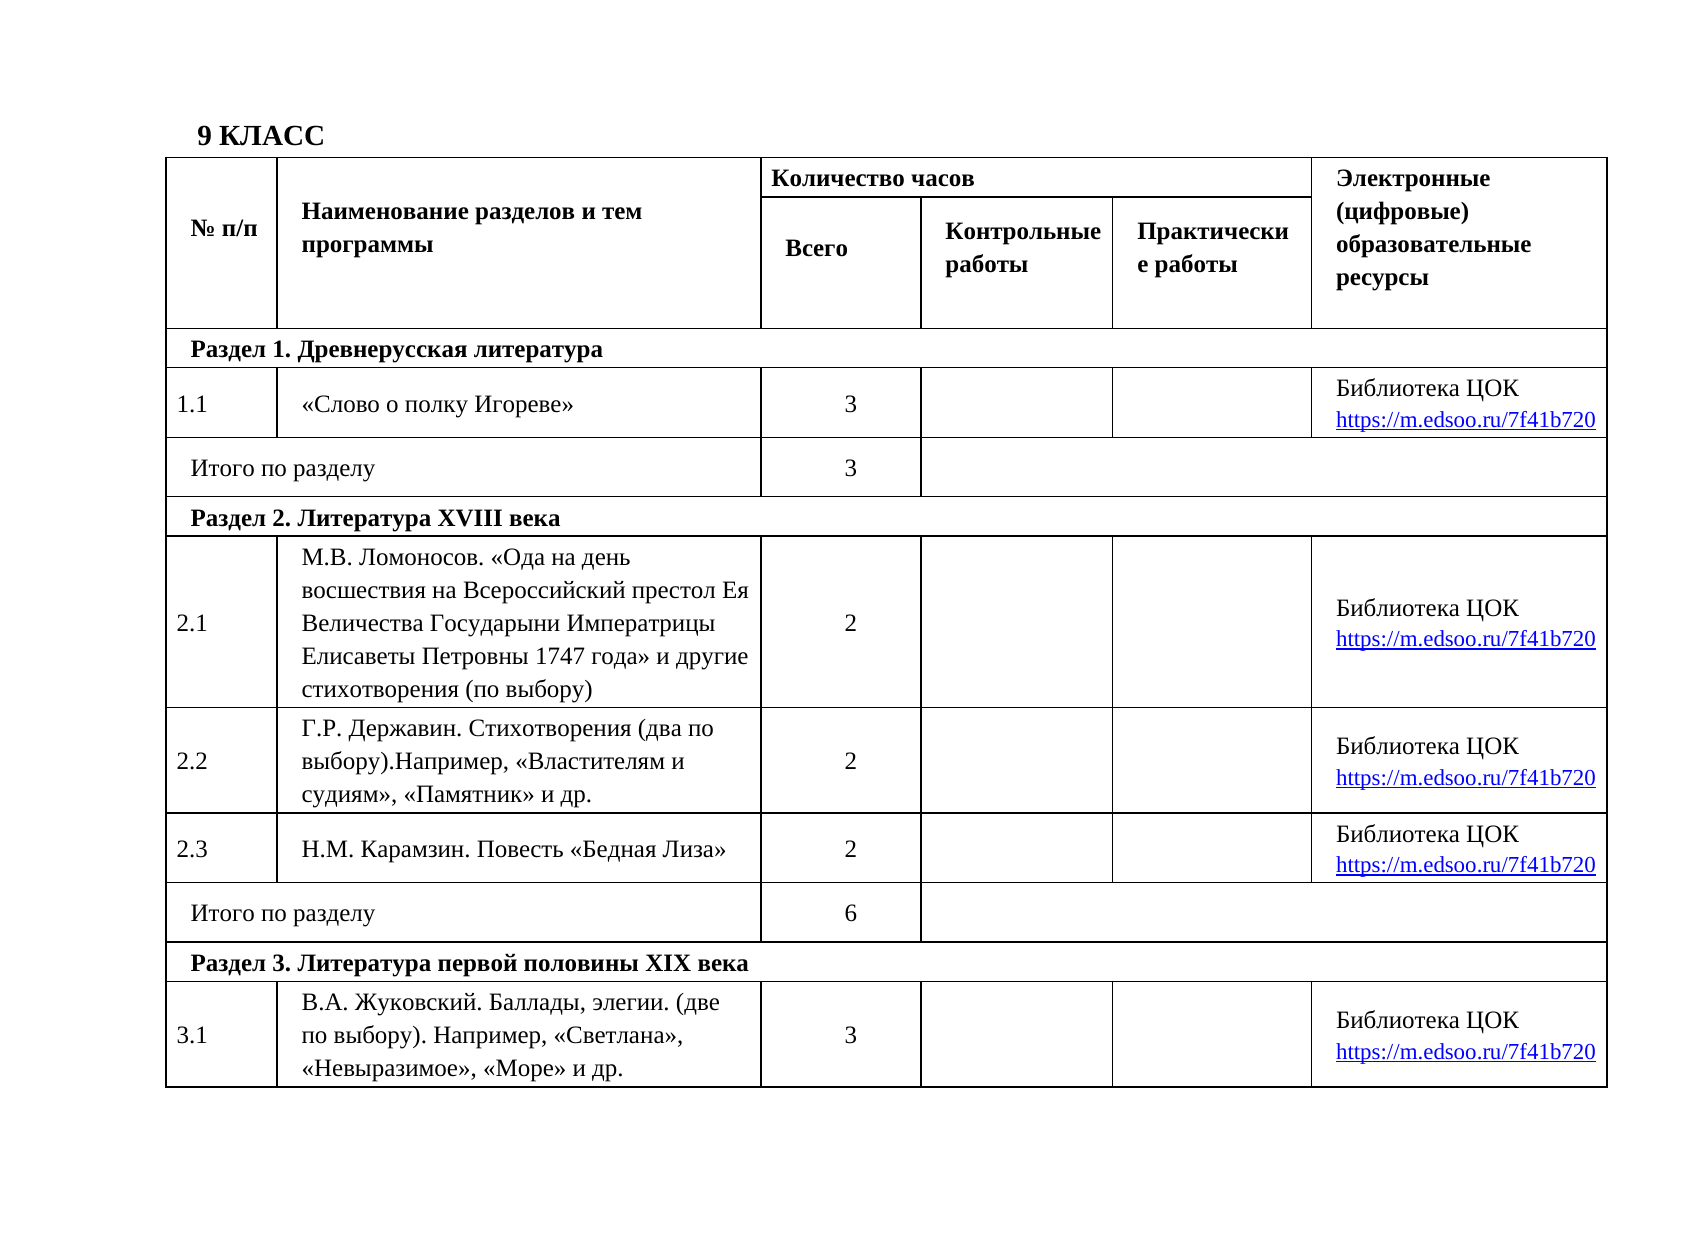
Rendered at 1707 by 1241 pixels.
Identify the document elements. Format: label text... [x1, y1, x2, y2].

table_cell 3 [762, 982, 920, 1086]
table_cell [922, 708, 1112, 812]
table_cell 2.1 [167, 537, 276, 707]
table_cell Библиотека ЦОК https://m.edsoo.ru/7f41b720 [1312, 708, 1606, 812]
table_cell [1113, 708, 1311, 812]
table_cell [922, 982, 1112, 1086]
table_cell 3 [762, 438, 920, 496]
table_header Электронные (цифровые) образовательные ресурсы [1312, 158, 1606, 327]
table_cell 2 [762, 708, 920, 812]
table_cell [1312, 982, 1606, 1086]
table_cell 3.1 [167, 982, 276, 1086]
table_cell [922, 438, 1606, 496]
table_cell Библиотека ЦОК https://m.edsoo.ru/7f41b720 [1312, 814, 1606, 882]
table_cell 2.3 [167, 814, 276, 882]
table_cell [1113, 368, 1311, 436]
table_cell [922, 368, 1112, 436]
table_cell М.В. Ломоносов. «Ода на день восшествия на Всероссийский престол Ея Величества Государыни Императрицы Елисаветы Петровны 1747 года» и другие стихотворения (по выбору) [278, 537, 760, 707]
table_cell Г.Р. Державин. Стихотворения (два по выбору).Например, «Властителям и судиям», «Памятник» и др. [278, 708, 760, 812]
table_cell [1113, 814, 1311, 882]
table_cell [922, 814, 1112, 882]
table_cell Н.М. Карамзин. Повесть «Бедная Лиза» [278, 814, 760, 882]
table_cell Контрольные работы [922, 198, 1112, 327]
table_cell Всего [762, 198, 920, 327]
table_cell 3 [762, 368, 920, 436]
table_cell Раздел 3. Литература первой половины XIX века [167, 943, 1606, 981]
table_cell Библиотека ЦОК https://m.edsoo.ru/7f41b720 [1312, 537, 1606, 707]
table_cell 6 [762, 883, 920, 941]
table_cell «Слово о полку Игореве» [278, 368, 760, 436]
table_cell В.А. Жуковский. Баллады, элегии. (две по выбору). Например, «Светлана», «Невыразимое», «Море» и др. [278, 982, 760, 1086]
table_header Количество часов [762, 158, 1311, 196]
table_cell Раздел 1. Древнерусская литература [167, 329, 1606, 367]
table_header № п/п [167, 158, 276, 327]
table_cell [1113, 537, 1311, 707]
table_cell 2.2 [167, 708, 276, 812]
text 9 КЛАСС [190, 118, 1618, 152]
table_cell Итого по разделу [167, 438, 760, 496]
table_cell Итого по разделу [167, 883, 760, 941]
table_cell Практические работы [1113, 198, 1311, 327]
table_cell 1.1 [167, 368, 276, 436]
table_cell [1113, 982, 1311, 1086]
table_header Наименование разделов и тем программы [278, 158, 760, 327]
table_cell 2 [762, 537, 920, 707]
table_cell Библиотека ЦОК https://m.edsoo.ru/7f41b720 [1312, 368, 1606, 436]
table_cell 2 [762, 814, 920, 882]
table_cell [922, 537, 1112, 707]
table_cell [922, 883, 1606, 941]
table_cell Раздел 2. Литература XVIII века [167, 497, 1606, 535]
